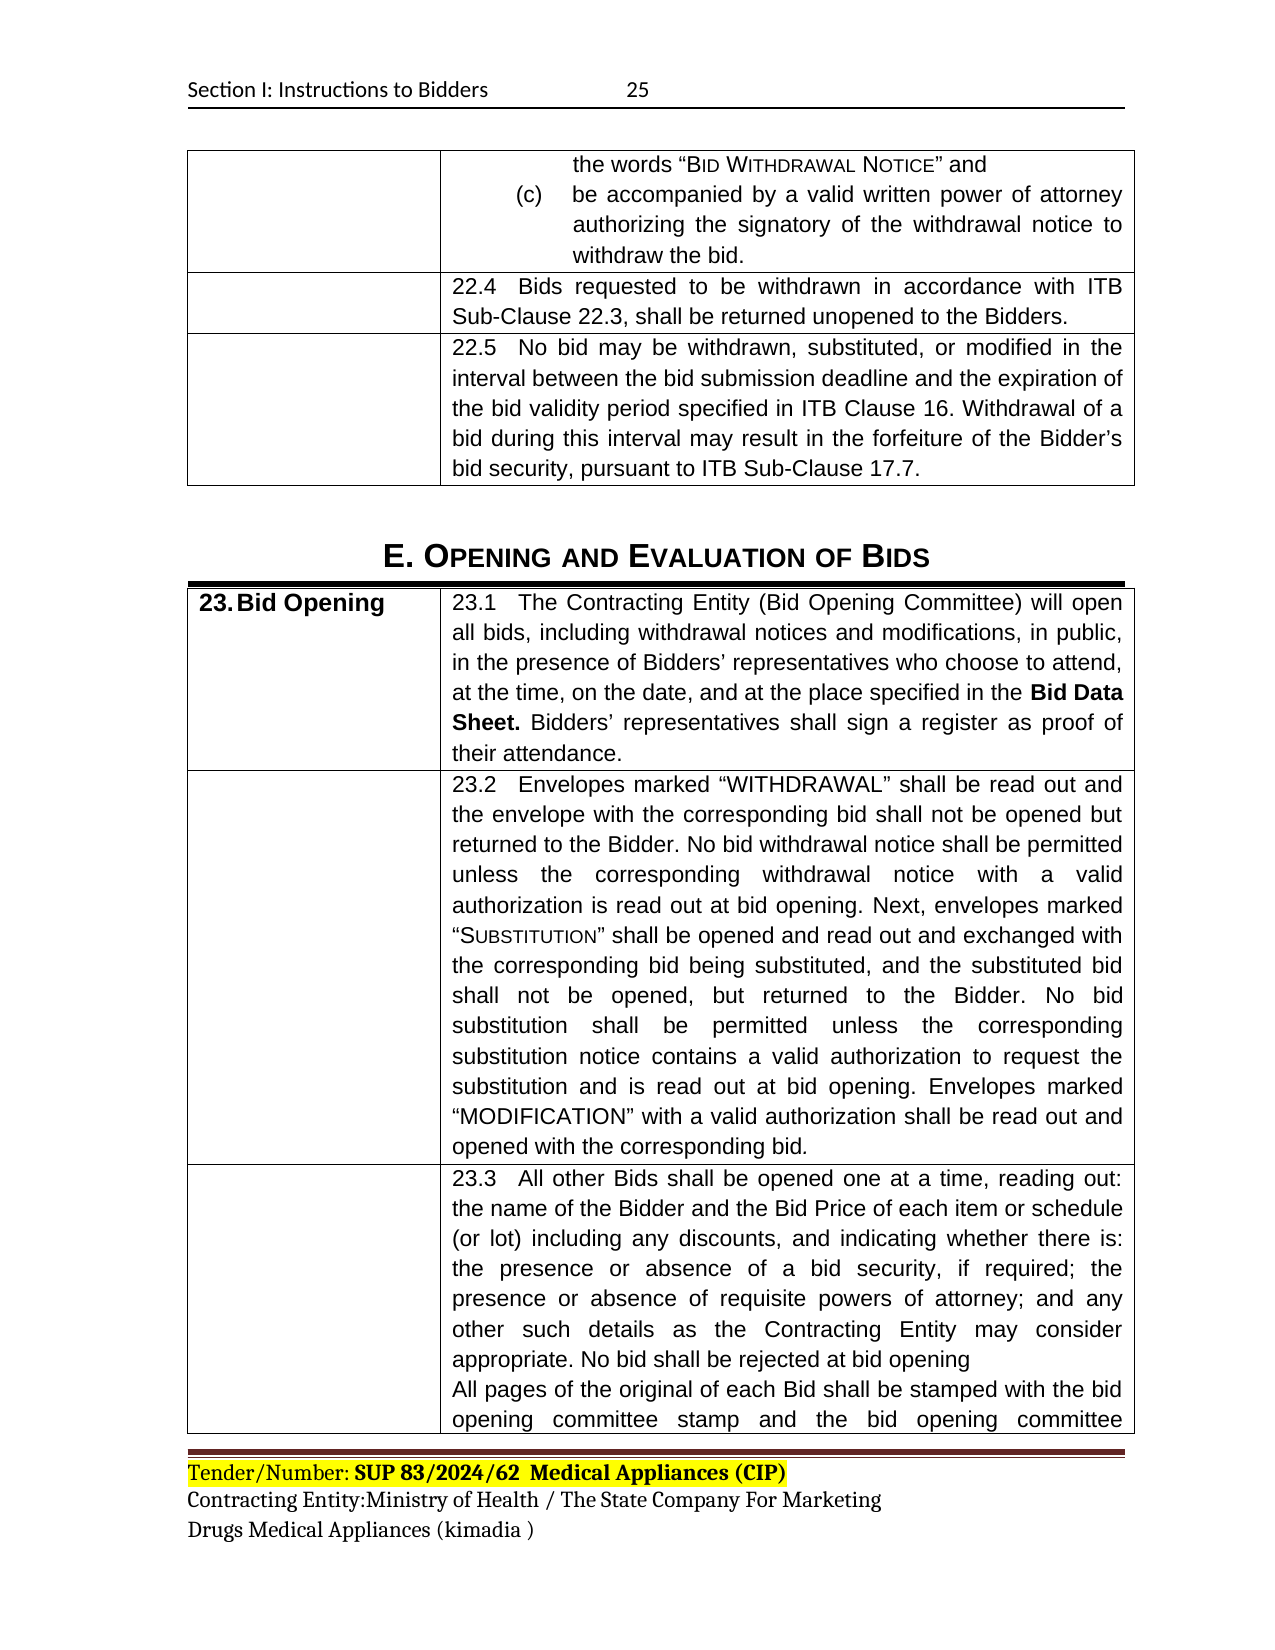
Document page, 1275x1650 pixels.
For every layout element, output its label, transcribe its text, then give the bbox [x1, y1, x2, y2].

table_cell [188, 1165, 440, 1432]
table_cell [188, 771, 440, 1163]
table_cell [188, 151, 440, 272]
table_cell 22.4 Bids requested to be withdrawn in accordance with ITB Sub-Clause 22.3, shall be returned unopened to the Bidders. [441, 273, 1134, 333]
table_header 23.1 The Contracting Entity (Bid Opening Committee) will open all bids, including withdrawal notices and modifications, in public, in the presence of Bidders’ representatives who choose to attend, at the time, on the date, and at the place specified in the Bid Data Sheet. Bidders’ representatives shall sign a register as proof of their attendance. [441, 589, 1134, 770]
table_cell 23.2 Envelopes marked “WITHDRAWAL” shall be read out and the envelope with the corresponding bid shall not be opened but returned to the Bidder. No bid withdrawal notice shall be permitted unless the corresponding withdrawal notice with a valid authorization is read out at bid opening. Next, envelopes marked “Substitution” shall be opened and read out and exchanged with the corresponding bid being substituted, and the substituted bid shall not be opened, but returned to the Bidder. No bid substitution shall be permitted unless the corresponding substitution notice contains a valid authorization to request the substitution and is read out at bid opening. Envelopes marked “MODIFICATION” with a valid authorization shall be read out and opened with the corresponding bid. [441, 771, 1134, 1163]
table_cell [441, 1165, 1134, 1432]
table_cell [188, 273, 440, 333]
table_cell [441, 151, 1134, 272]
table_cell 22.5 No bid may be withdrawn, substituted, or modified in the interval between the bid submission deadline and the expiration of the bid validity period specified in ITB Clause 16. Withdrawal of a bid during this interval may result in the forfeiture of the Bidder’s bid security, pursuant to ITB Sub-Clause 17.7. [441, 334, 1134, 485]
table_cell [188, 334, 440, 485]
text E. Opening and Evaluation of Bids [187, 536, 1125, 587]
table_header 23. Bid Opening [188, 589, 440, 770]
